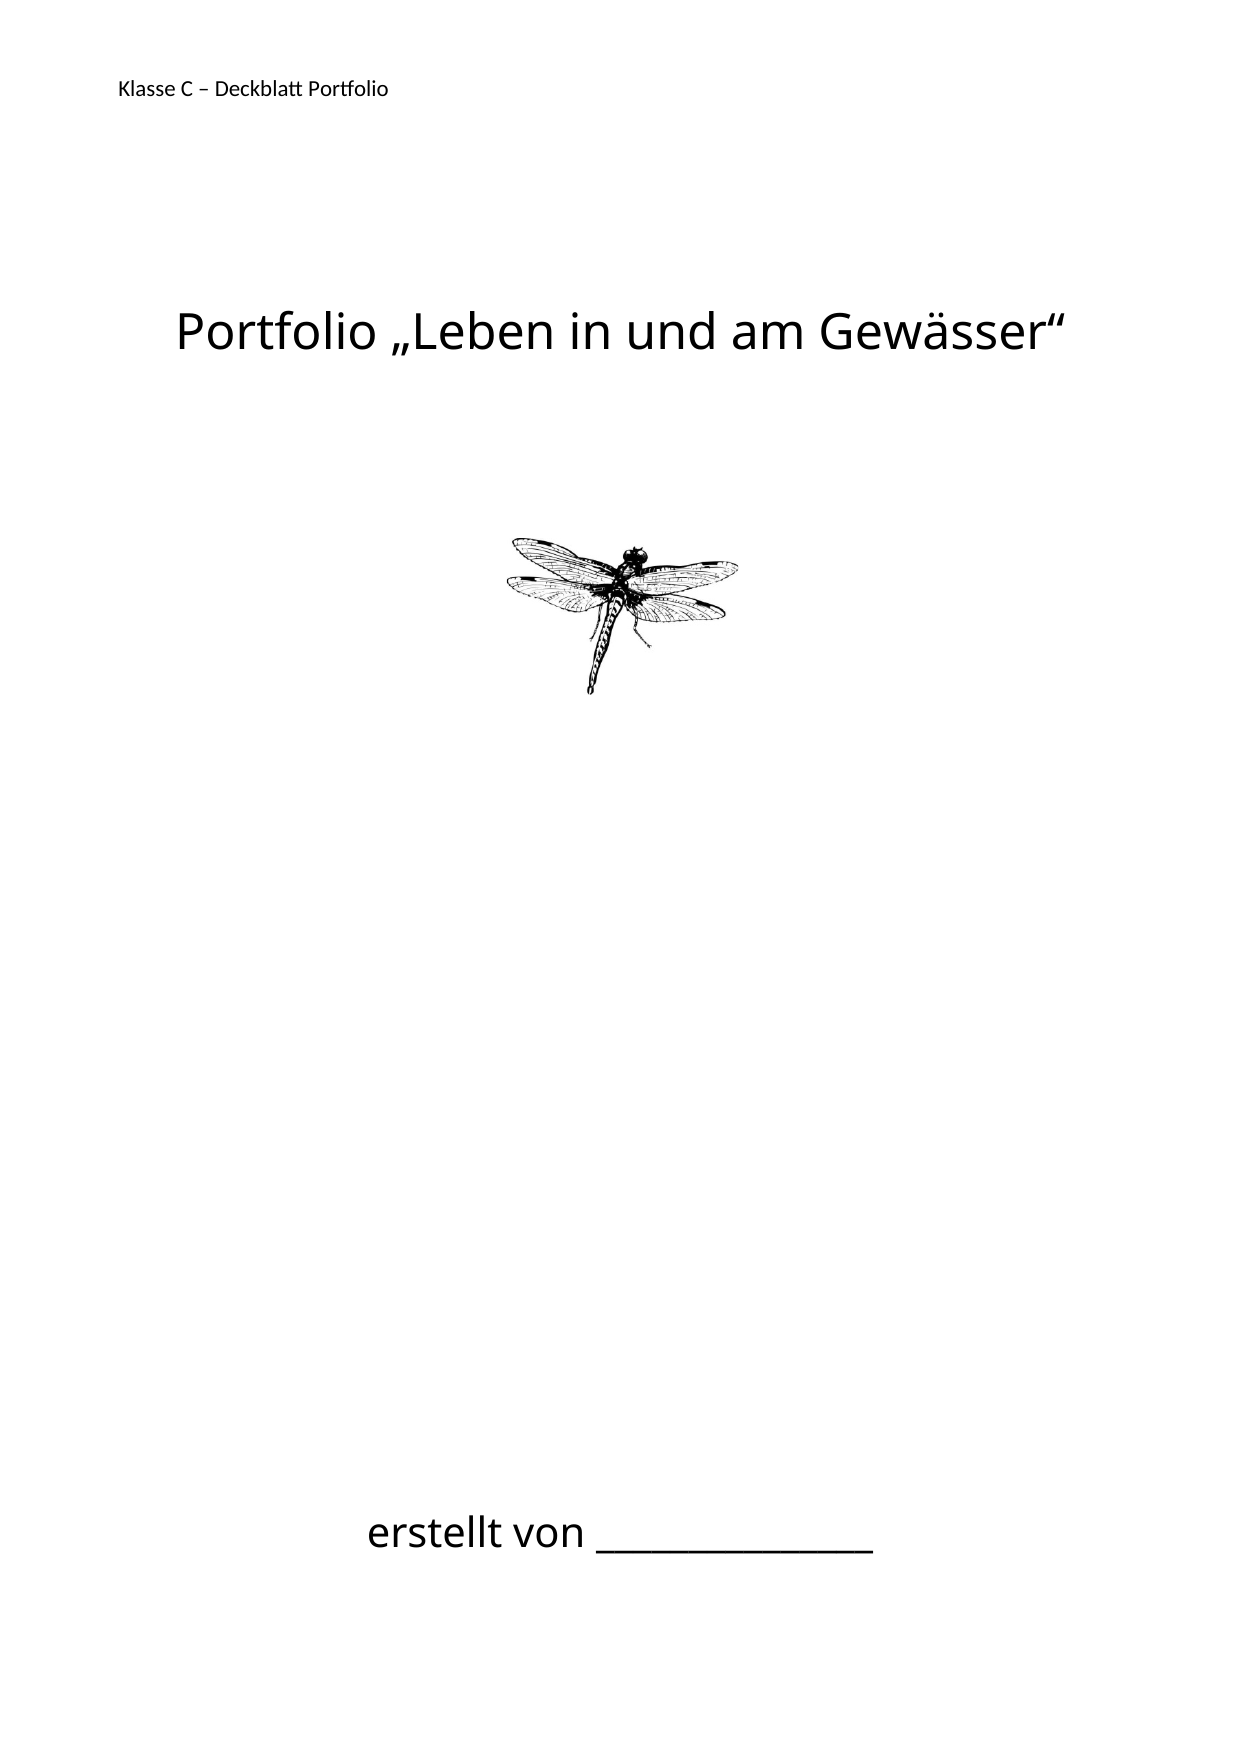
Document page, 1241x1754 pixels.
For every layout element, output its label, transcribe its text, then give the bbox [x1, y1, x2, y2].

picture [506, 538, 739, 695]
text Portfolio „Leben in und am Gewässer“ [118, 296, 1122, 364]
text erstellt von _______________ [118, 1503, 1122, 1559]
